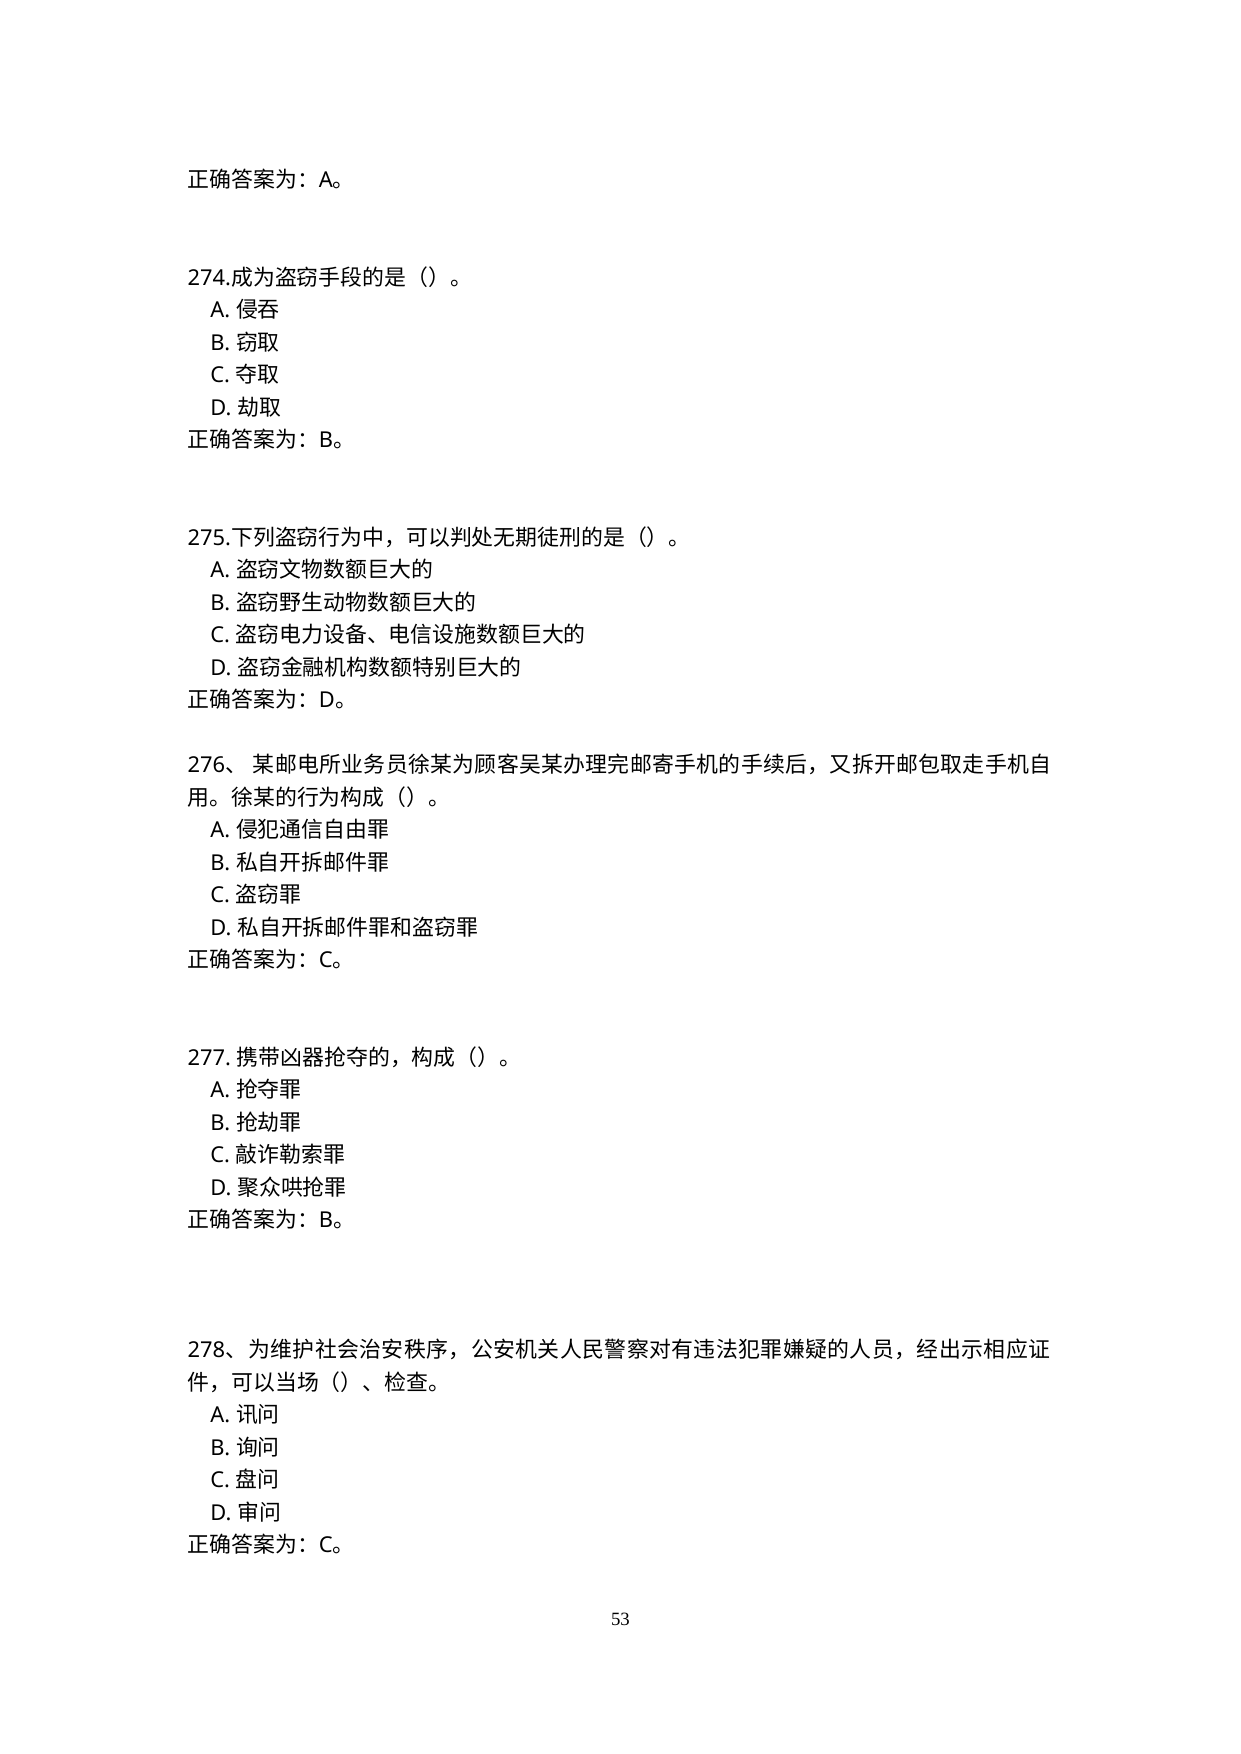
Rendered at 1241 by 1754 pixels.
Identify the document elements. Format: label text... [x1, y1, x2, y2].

text 278、为维护社会治安秩序，公安机关人民警察对有违法犯罪嫌疑的人员，经出示相应证件，可以当场（）、检查。 [187, 1332, 1053, 1397]
text C. 夺取 [187, 357, 1053, 389]
text D. 盗窃金融机构数额特别巨大的 [187, 649, 1053, 682]
text 276、 某邮电所业务员徐某为顾客吴某办理完邮寄手机的手续后，又拆开邮包取走手机自用。徐某的行为构成（）。 [187, 747, 1053, 812]
text C. 盗窃罪 [187, 877, 1053, 909]
text B. 私自开拆邮件罪 [187, 844, 1053, 877]
text 277. 携带凶器抢夺的，构成（）。 [187, 1039, 1053, 1072]
text D. 私自开拆邮件罪和盗窃罪 [187, 909, 1053, 942]
text 正确答案为：B。 [187, 422, 1053, 454]
text 275.下列盗窃行为中，可以判处无期徒刑的是（）。 [187, 519, 1053, 552]
text A. 侵犯通信自由罪 [187, 812, 1053, 844]
text D. 聚众哄抢罪 [187, 1169, 1053, 1202]
text 正确答案为：C。 [187, 942, 1053, 974]
text C. 盘问 [187, 1462, 1053, 1494]
text A. 抢夺罪 [187, 1072, 1053, 1104]
text B. 盗窃野生动物数额巨大的 [187, 584, 1053, 617]
text D. 劫取 [187, 389, 1053, 422]
text B. 询问 [187, 1429, 1053, 1462]
text C. 盗窃电力设备、电信设施数额巨大的 [187, 617, 1053, 649]
text B. 抢劫罪 [187, 1104, 1053, 1137]
text C. 敲诈勒索罪 [187, 1137, 1053, 1169]
text B. 窃取 [187, 324, 1053, 357]
text 正确答案为：B。 [187, 1202, 1053, 1234]
text 正确答案为：C。 [187, 1527, 1053, 1559]
text 正确答案为：D。 [187, 682, 1053, 714]
text 正确答案为：A。 [187, 162, 1053, 194]
text A. 讯问 [187, 1397, 1053, 1429]
text D. 审问 [187, 1494, 1053, 1527]
text A. 侵吞 [187, 292, 1053, 324]
text 274.成为盗窃手段的是（）。 [187, 259, 1053, 292]
text A. 盗窃文物数额巨大的 [187, 552, 1053, 584]
